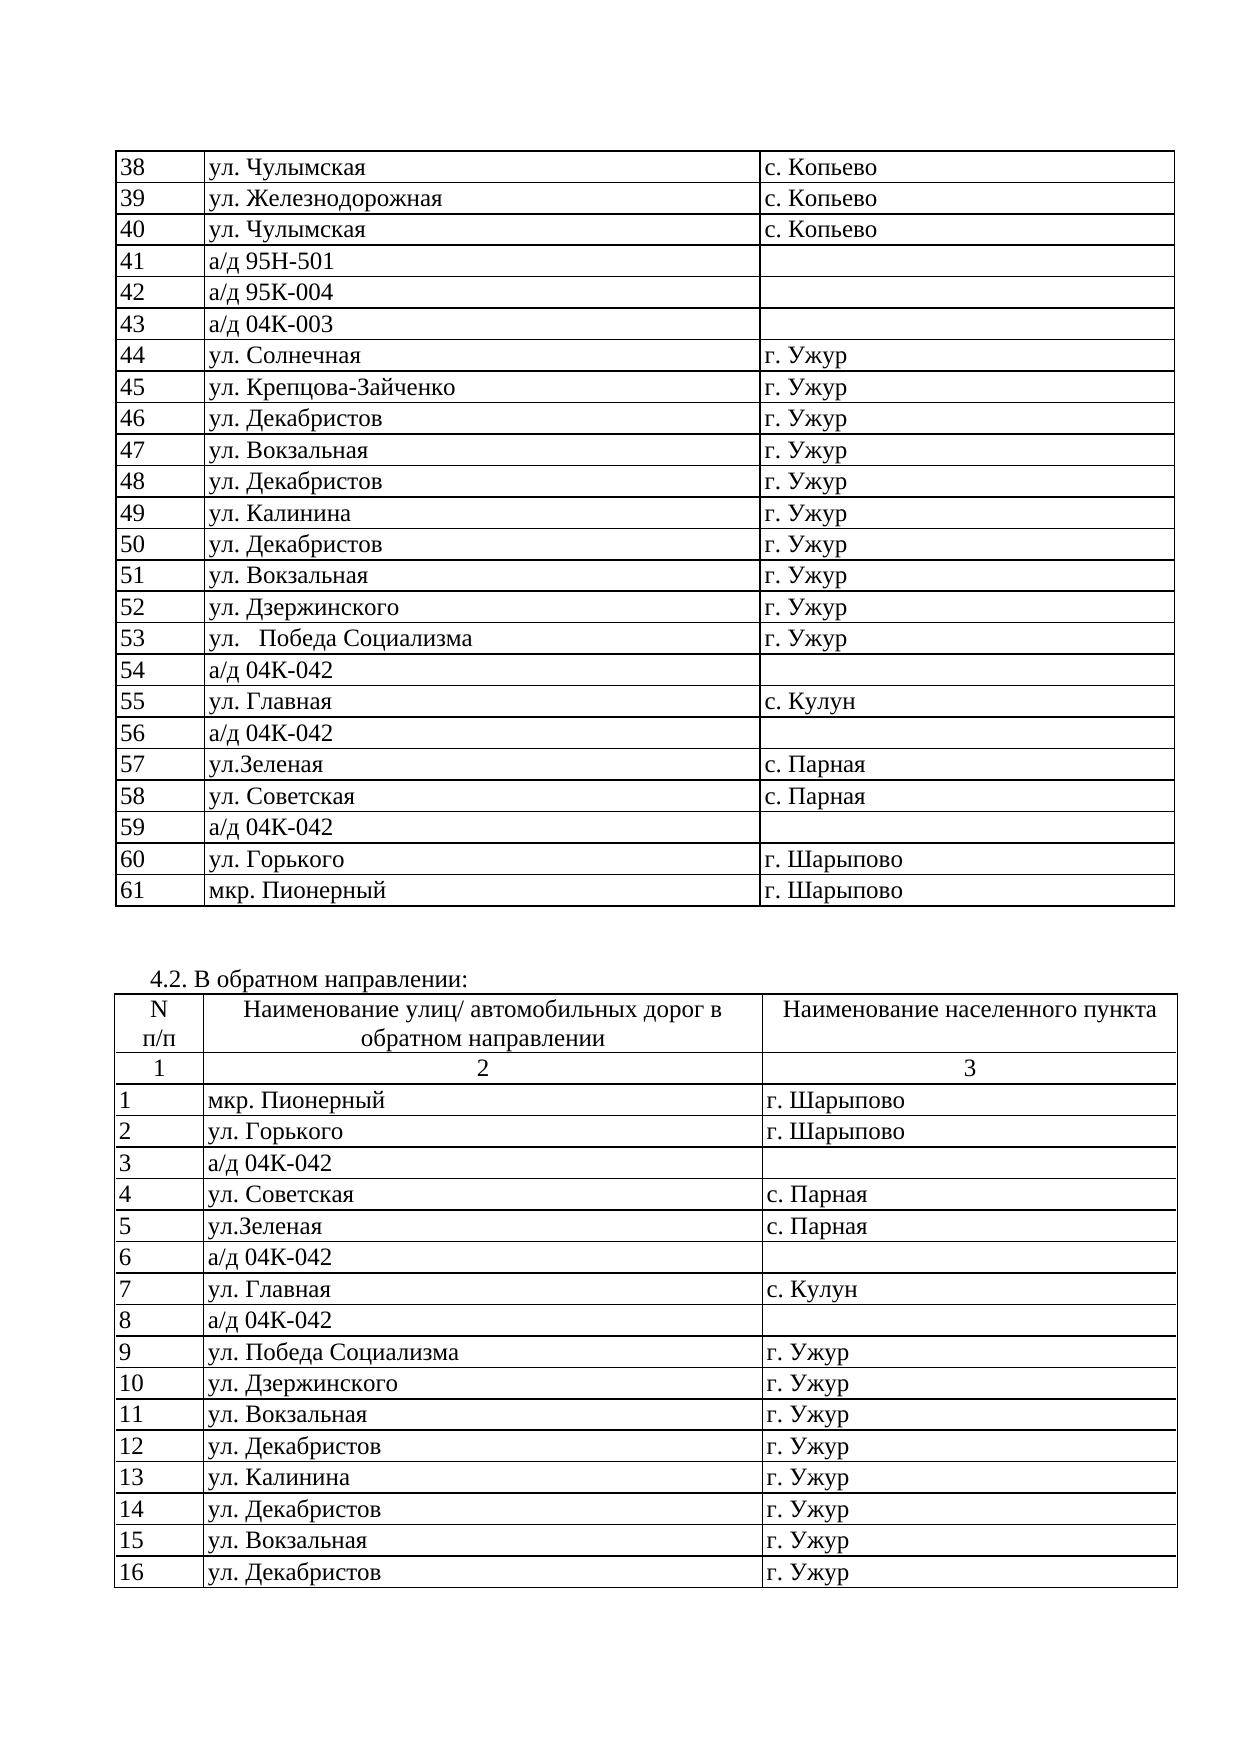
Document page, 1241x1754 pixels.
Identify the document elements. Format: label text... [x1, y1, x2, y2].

table_cell ул. Победа Социализма [205, 623, 759, 653]
table_cell [761, 655, 1174, 685]
table_cell а/д 04К-003 [205, 309, 759, 339]
table_cell а/д 04К-042 [205, 718, 759, 748]
table_cell с. Парная [761, 781, 1174, 811]
table_cell [763, 1241, 1177, 1272]
table_cell 60 [117, 844, 204, 873]
table_cell г. Ужур [763, 1366, 1177, 1398]
table_cell 11 [115, 1399, 203, 1429]
table_cell 7 [115, 1273, 203, 1303]
table_cell ул. Крепцова-Зайченко [205, 372, 759, 402]
table_cell 41 [117, 246, 204, 276]
table_cell 57 [117, 749, 204, 779]
table_cell г. Ужур [763, 1398, 1177, 1429]
table_cell 5 [115, 1210, 203, 1241]
table_cell 38 [117, 152, 204, 181]
table_cell 39 [117, 183, 204, 213]
table_cell а/д 04К-042 [204, 1242, 762, 1272]
table_cell ул.Зеленая [205, 749, 759, 779]
table_cell 45 [117, 372, 204, 402]
table_cell а/д 95К-004 [205, 277, 759, 307]
table_cell ул. Вокзальная [204, 1400, 762, 1429]
table_cell с. Копьево [761, 152, 1174, 181]
table_cell а/д 04К-042 [204, 1305, 762, 1335]
table_cell 44 [117, 340, 204, 370]
text 4.2. В обратном направлении: [150, 964, 1090, 993]
table_cell с. Копьево [761, 215, 1174, 244]
table_cell ул. Декабристов [205, 403, 759, 433]
table_cell г. Ужур [761, 372, 1174, 402]
table_cell а/д 95Н-501 [205, 246, 759, 276]
table_cell 61 [117, 875, 204, 905]
table_cell с. Копьево [761, 183, 1174, 213]
table_cell ул. Декабристов [204, 1557, 762, 1587]
table_cell 14 [115, 1493, 203, 1524]
table_cell ул. Главная [205, 686, 759, 716]
table_cell ул. Горького [205, 844, 759, 873]
table_cell с. Кулун [763, 1272, 1177, 1303]
table_cell ул. Декабристов [204, 1431, 762, 1461]
table_cell [761, 277, 1174, 307]
table_cell ул. Дзержинского [205, 592, 759, 622]
table_cell а/д 04К-042 [205, 812, 759, 842]
table_cell г. Ужур [763, 1555, 1177, 1587]
table_cell [763, 1304, 1177, 1335]
table_cell 58 [117, 781, 204, 811]
table_cell 53 [117, 623, 204, 653]
table_cell г. Ужур [763, 1429, 1177, 1461]
table_cell ул. Калинина [204, 1462, 762, 1492]
table_cell г. Ужур [761, 340, 1174, 370]
table_cell г. Шарыпово [763, 1115, 1177, 1146]
table_header Наименование улиц/ автомобильных дорог в обратном направлении [204, 995, 762, 1052]
table_cell [761, 246, 1174, 276]
table_cell г. Ужур [761, 466, 1174, 496]
table_cell 47 [117, 435, 204, 464]
table_cell г. Ужур [763, 1335, 1177, 1366]
table_cell [761, 812, 1174, 842]
table_cell с. Парная [761, 749, 1174, 779]
table_cell ул. Советская [205, 781, 759, 811]
table_cell ул. Вокзальная [204, 1525, 762, 1555]
table_cell 55 [117, 686, 204, 716]
table_cell г. Ужур [761, 435, 1174, 464]
table_cell г. Ужур [761, 403, 1174, 433]
table_cell с. Кулун [761, 686, 1174, 716]
table_cell 3 [763, 1052, 1177, 1083]
table_header Наименование населенного пункта [763, 995, 1177, 1052]
table_cell 2 [204, 1053, 762, 1083]
table_cell ул. Солнечная [205, 340, 759, 370]
table_cell ул. Главная [204, 1274, 762, 1303]
table_cell ул. Декабристов [205, 529, 759, 559]
table_cell 16 [115, 1556, 203, 1587]
table_cell ул. Декабристов [205, 466, 759, 496]
table_cell г. Ужур [761, 623, 1174, 653]
table_cell с. Парная [763, 1209, 1177, 1241]
table_cell [761, 309, 1174, 339]
table_cell [763, 1146, 1177, 1178]
table_cell с. Парная [763, 1178, 1177, 1209]
table_cell 59 [117, 812, 204, 842]
table_cell ул. Вокзальная [205, 435, 759, 464]
table_cell г. Шарыпово [763, 1083, 1177, 1115]
table_cell г. Ужур [761, 561, 1174, 590]
table_cell 9 [115, 1336, 203, 1366]
table_cell 10 [115, 1368, 203, 1398]
table_cell мкр. Пионерный [204, 1085, 762, 1115]
table_cell [761, 718, 1174, 748]
table_cell г. Ужур [761, 592, 1174, 622]
table_cell 6 [115, 1242, 203, 1272]
table_cell 42 [117, 277, 204, 307]
table_cell 4 [115, 1179, 203, 1209]
table_cell ул. Железнодорожная [205, 183, 759, 213]
table_cell 13 [115, 1462, 203, 1492]
table_cell 48 [117, 466, 204, 496]
table_cell 3 [115, 1147, 203, 1178]
table_cell 56 [117, 718, 204, 748]
table_cell г. Шарыпово [761, 844, 1174, 873]
table_cell 2 [115, 1116, 203, 1146]
table_cell ул. Чулымская [205, 215, 759, 244]
table_cell ул. Декабристов [204, 1494, 762, 1524]
table_cell ул.Зеленая [204, 1211, 762, 1241]
table_cell ул. Калинина [205, 498, 759, 527]
table_cell ул. Победа Социализма [204, 1337, 762, 1366]
table_header N п/п [115, 995, 203, 1052]
table_cell 54 [117, 655, 204, 685]
table_cell 46 [117, 403, 204, 433]
table_cell 8 [115, 1305, 203, 1335]
table_cell 50 [117, 529, 204, 559]
table_cell ул. Чулымская [205, 152, 759, 181]
table_cell г. Шарыпово [761, 875, 1174, 905]
table_cell г. Ужур [761, 498, 1174, 527]
table_cell 1 [115, 1084, 203, 1115]
table_cell мкр. Пионерный [205, 875, 759, 905]
table_cell ул. Дзержинского [204, 1368, 762, 1398]
table_cell 1 [115, 1053, 203, 1083]
table_cell ул. Советская [204, 1179, 762, 1209]
table_cell 15 [115, 1525, 203, 1555]
table_cell 49 [117, 498, 204, 527]
table_cell 52 [117, 592, 204, 622]
table_cell 51 [117, 561, 204, 590]
table_cell г. Ужур [763, 1461, 1177, 1492]
table_cell а/д 04К-042 [205, 655, 759, 685]
table_cell 43 [117, 309, 204, 339]
table_cell г. Ужур [761, 529, 1174, 559]
table_cell г. Ужур [763, 1492, 1177, 1524]
table_cell 40 [117, 215, 204, 244]
table_cell г. Ужур [763, 1524, 1177, 1555]
table_cell а/д 04К-042 [204, 1148, 762, 1178]
table_cell ул. Вокзальная [205, 561, 759, 590]
table_cell 12 [115, 1430, 203, 1461]
table_cell ул. Горького [204, 1116, 762, 1146]
